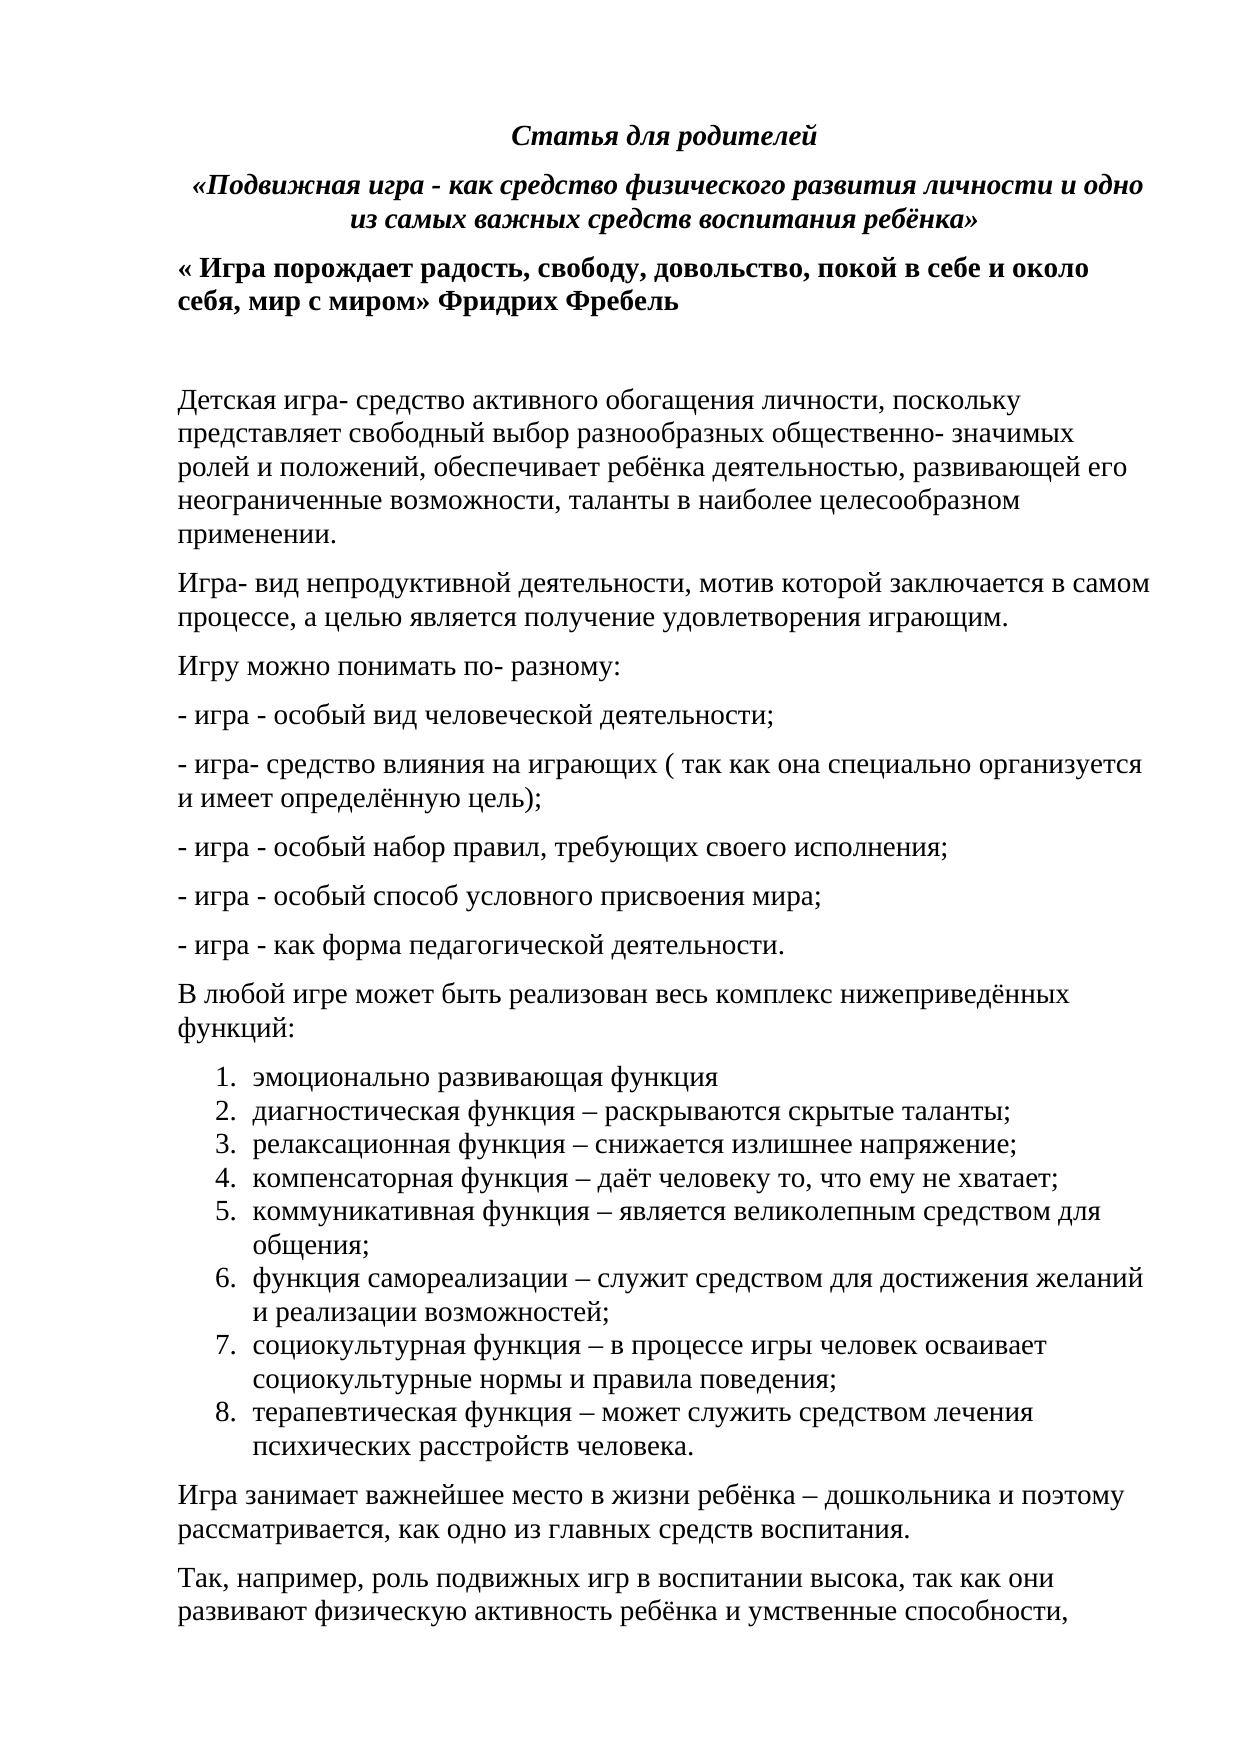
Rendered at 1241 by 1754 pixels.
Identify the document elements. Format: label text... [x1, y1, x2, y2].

list социокультурная функция – в процессе игры человек осваивает социокультурные нормы и правила поведения; [215, 1327, 1152, 1394]
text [177, 1560, 1152, 1627]
text Статья для родителей [177, 118, 1152, 152]
text « Игра порождает радость, свободу, довольство, покой в себе и около себя, мир с миром» Фридрих Фребель [177, 250, 1152, 317]
list релаксационная функция – снижается излишнее напряжение; [215, 1126, 1152, 1160]
text - игра- средство влияния на играющих ( так как она специально организуется и имеет определённую цель); [177, 746, 1152, 813]
text Игра занимает важнейшее место в жизни ребёнка – дошкольника и поэтому рассматривается, как одно из главных средств воспитания. [177, 1477, 1152, 1544]
text В любой игре может быть реализован весь комплекс нижеприведённых функций: [177, 976, 1152, 1043]
text - игра - особый вид человеческой деятельности; [177, 697, 1152, 731]
list компенсаторная функция – даёт человеку то, что ему не хватает; [215, 1160, 1152, 1193]
text Игра- вид непродуктивной деятельности, мотив которой заключается в самом процессе, а целью является получение удовлетворения играющим. [177, 565, 1152, 632]
list диагностическая функция – раскрываются скрытые таланты; [215, 1093, 1152, 1126]
list коммуникативная функция – является великолепным средством для общения; [215, 1193, 1152, 1260]
text Детская игра- средство активного обогащения личности, поскольку представляет свободный выбор разнообразных общественно- значимых ролей и положений, обеспечивает ребёнка деятельностью, развивающей его неограниченные возможности, таланты в наиболее целесообразном применении. [177, 382, 1152, 549]
list терапевтическая функция – может служить средством лечения психических расстройств человека. [215, 1394, 1152, 1462]
text «Подвижная игра - как средство физического развития личности и одно из самых важных средств воспитания ребёнка» [177, 167, 1152, 234]
text - игра - особый способ условного присвоения мира; [177, 878, 1152, 912]
text - игра - особый набор правил, требующих своего исполнения; [177, 829, 1152, 862]
text - игра - как форма педагогической деятельности. [177, 927, 1152, 961]
text Игру можно понимать по- разному: [177, 648, 1152, 681]
list функция самореализации – служит средством для достижения желаний и реализации возможностей; [215, 1260, 1152, 1327]
list эмоционально развивающая функция [215, 1059, 1152, 1093]
